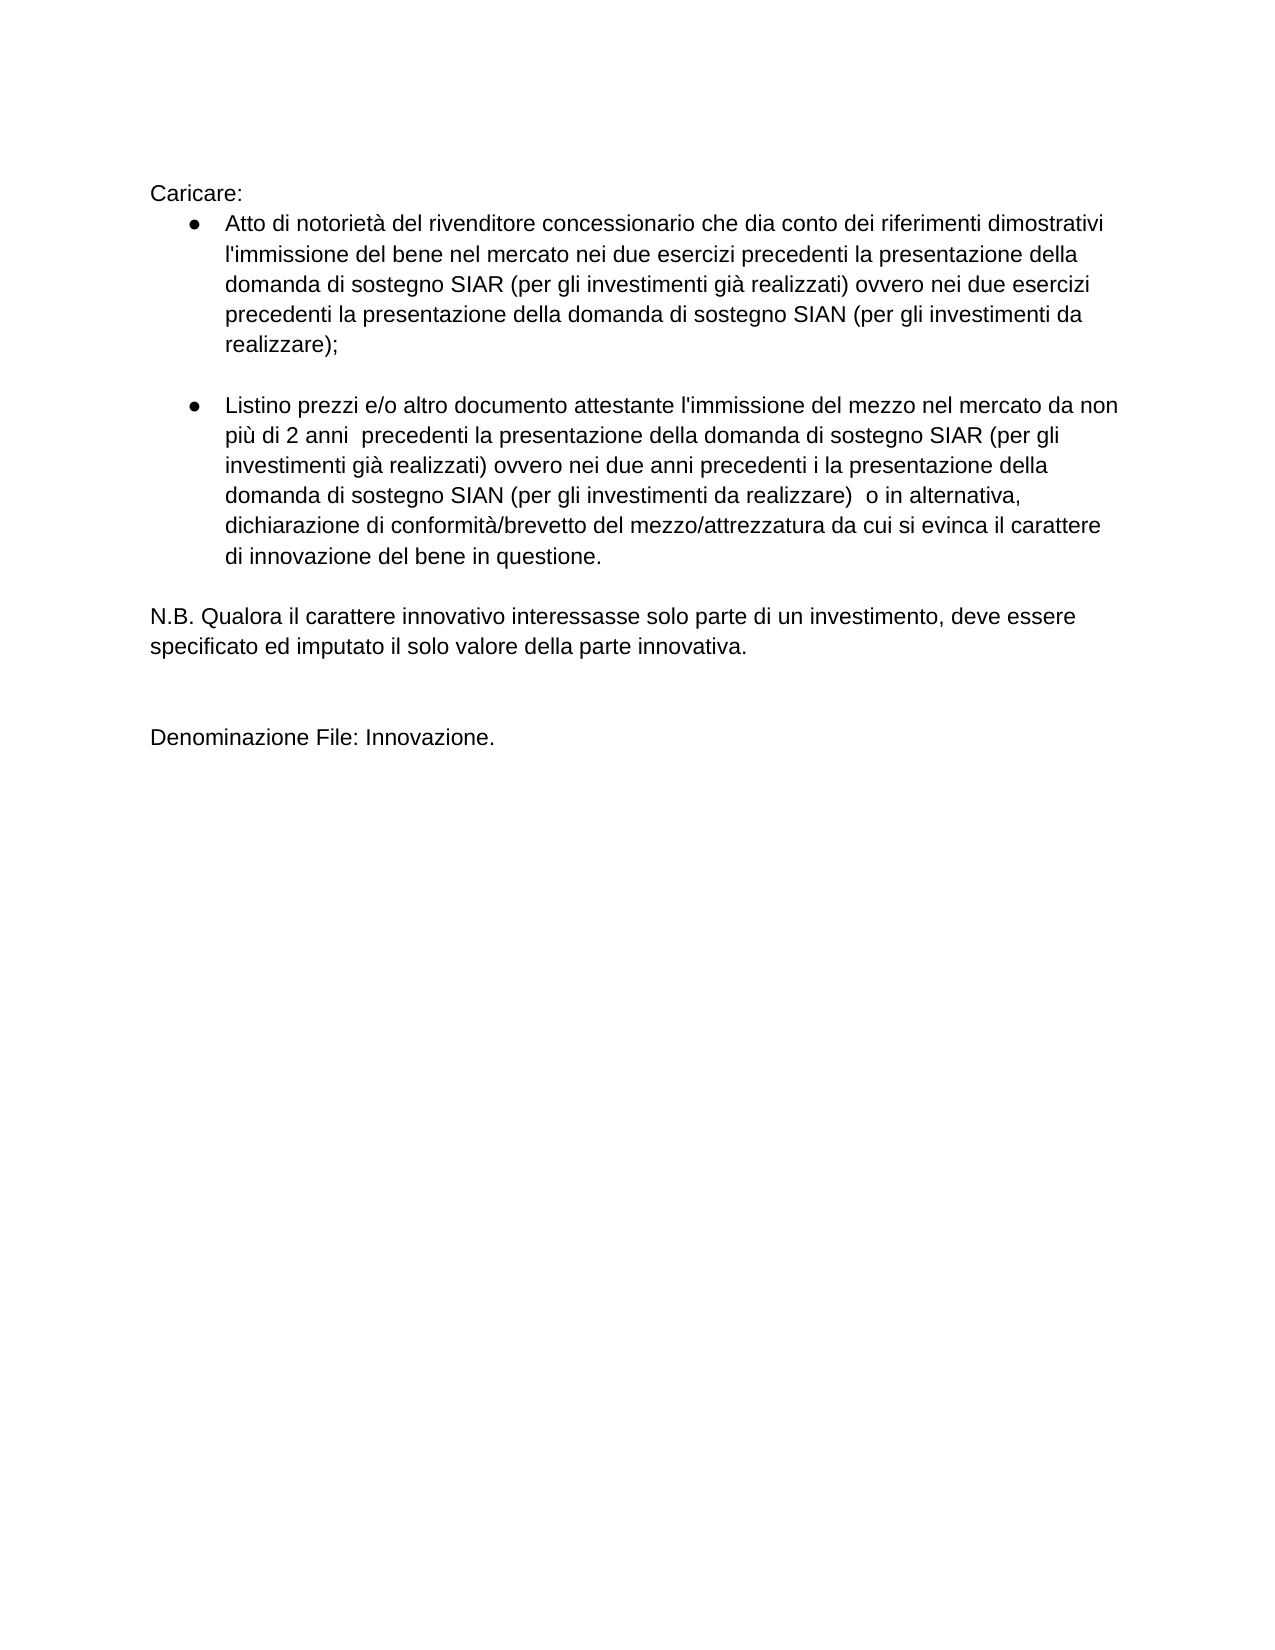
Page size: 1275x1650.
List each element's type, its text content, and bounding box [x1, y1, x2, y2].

text Caricare: [150, 180, 1125, 207]
text Denominazione File: Innovazione. [150, 724, 1125, 750]
text N.B. Qualora il carattere innovativo interessasse solo parte di un investimento, deve essere specificato ed imputato il solo valore della parte innovativa. [150, 603, 1125, 660]
list Listino prezzi e/o altro documento attestante l'immissione del mezzo nel mercato da non più di 2 anni precedenti la presentazione della domanda di sostegno SIAR (per gli investimenti già realizzati) ovvero nei due anni precedenti i la presentazione della domanda di sostegno SIAN (per gli investimenti da realizzare) o in alternativa, dichiarazione di conformità/brevetto del mezzo/attrezzatura da cui si evinca il carattere di innovazione del bene in questione. [187, 392, 1125, 569]
list Atto di notorietà del rivenditore concessionario che dia conto dei riferimenti dimostrativi l'immissione del bene nel mercato nei due esercizi precedenti la presentazione della domanda di sostegno SIAR (per gli investimenti già realizzati) ovvero nei due esercizi precedenti la presentazione della domanda di sostegno SIAN (per gli investimenti da realizzare); [187, 210, 1125, 358]
